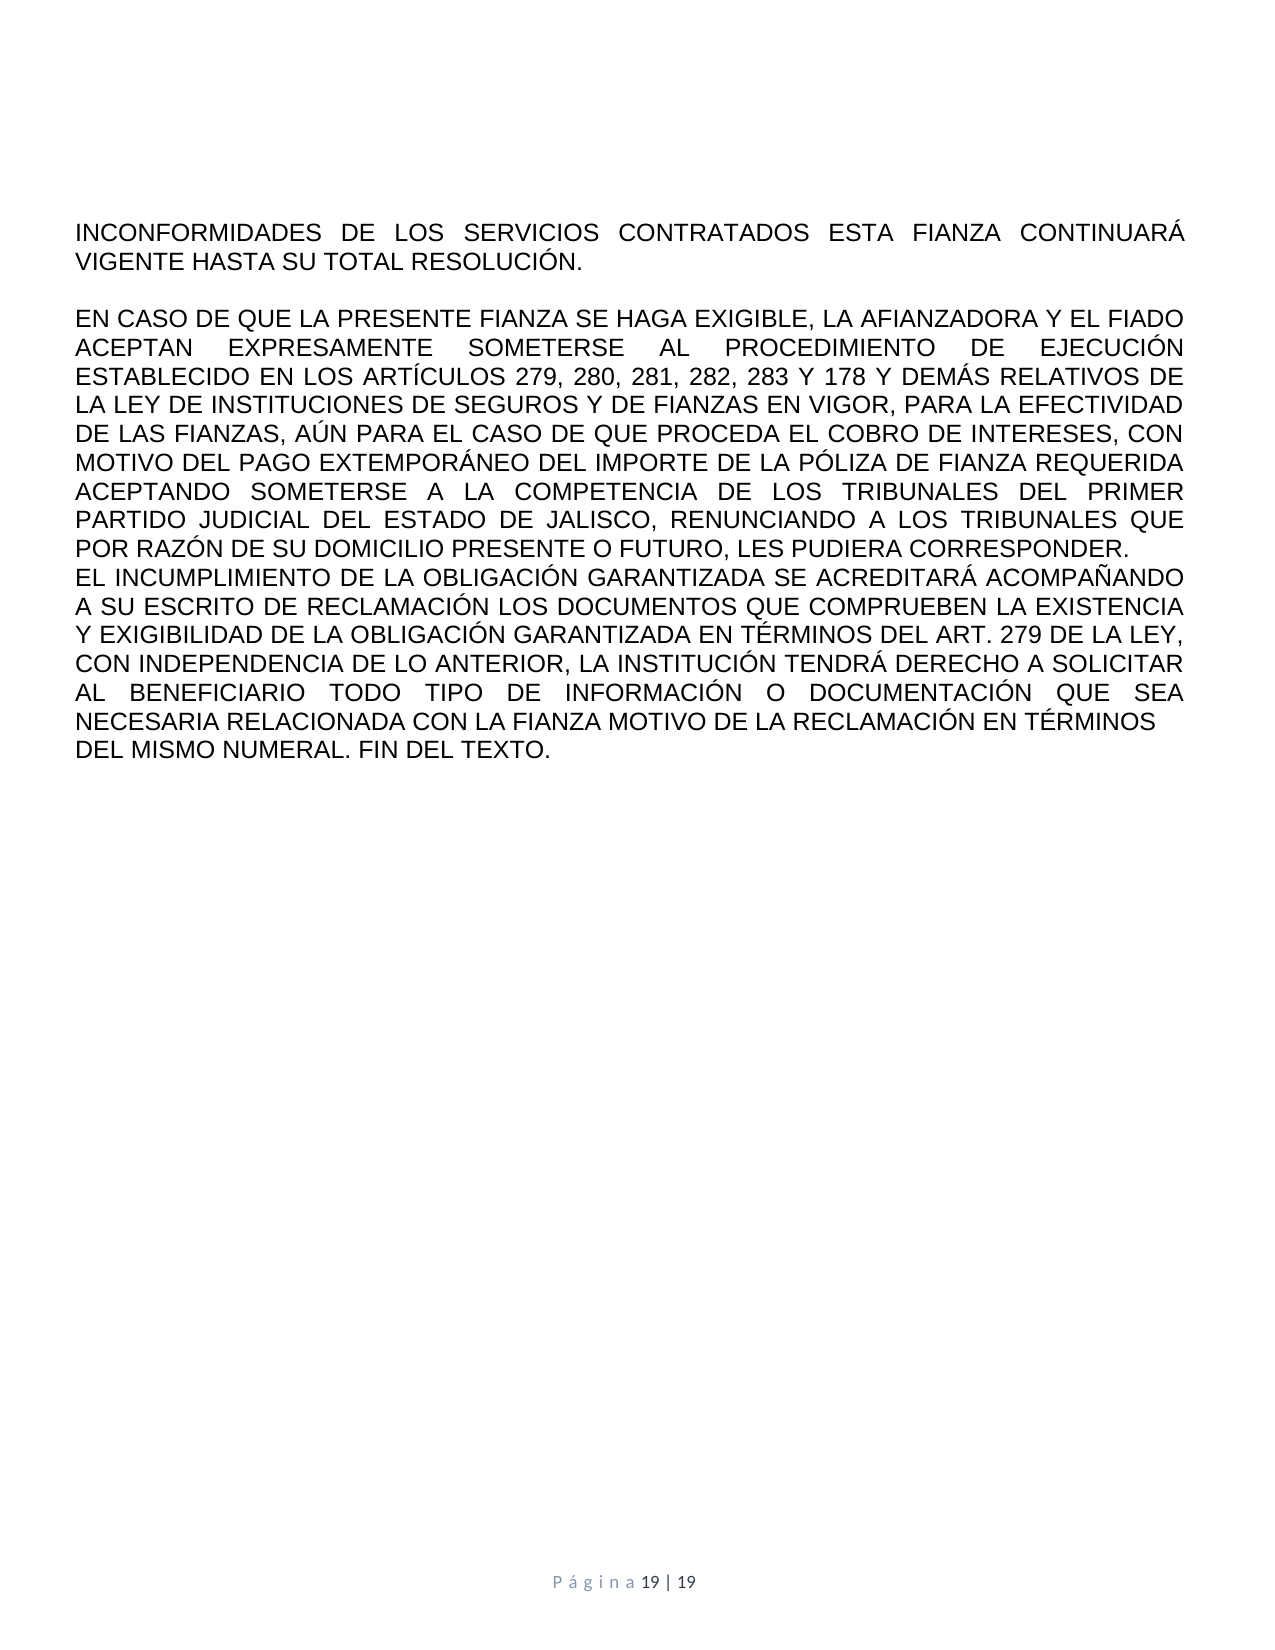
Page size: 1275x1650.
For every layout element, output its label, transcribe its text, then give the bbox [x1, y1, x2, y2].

text EN CASO DE QUE LA PRESENTE FIANZA SE HAGA EXIGIBLE, LA AFIANZADORA Y EL FIADO ACEPTAN EXPRESAMENTE SOMETERSE AL PROCEDIMIENTO DE EJECUCIÓN ESTABLECIDO EN LOS ARTÍCULOS 279, 280, 281, 282, 283 Y 178 Y DEMÁS RELATIVOS DE LA LEY DE INSTITUCIONES DE SEGUROS Y DE FIANZAS EN VIGOR, PARA LA EFECTIVIDAD DE LAS FIANZAS, AÚN PARA EL CASO DE QUE PROCEDA EL COBRO DE INTERESES, CON MOTIVO DEL PAGO EXTEMPORÁNEO DEL IMPORTE DE LA PÓLIZA DE FIANZA REQUERIDA ACEPTANDO SOMETERSE A LA COMPETENCIA DE LOS TRIBUNALES DEL PRIMER PARTIDO JUDICIAL DEL ESTADO DE JALISCO, RENUNCIANDO A LOS TRIBUNALES QUE POR RAZÓN DE SU DOMICILIO PRESENTE O FUTURO, LES PUDIERA CORRESPONDER. [75, 304, 1185, 563]
text DEL MISMO NUMERAL. FIN DEL TEXTO. [75, 736, 1185, 764]
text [75, 218, 1185, 276]
text EL INCUMPLIMIENTO DE LA OBLIGACIÓN GARANTIZADA SE ACREDITARÁ ACOMPAÑANDO A SU ESCRITO DE RECLAMACIÓN LOS DOCUMENTOS QUE COMPRUEBEN LA EXISTENCIA Y EXIGIBILIDAD DE LA OBLIGACIÓN GARANTIZADA EN TÉRMINOS DEL ART. 279 DE LA LEY, CON INDEPENDENCIA DE LO ANTERIOR, LA INSTITUCIÓN TENDRÁ DERECHO A SOLICITAR AL BENEFICIARIO TODO TIPO DE INFORMACIÓN O DOCUMENTACIÓN QUE SEA NECESARIA RELACIONADA CON LA FIANZA MOTIVO DE LA RECLAMACIÓN EN TÉRMINOS [75, 563, 1185, 736]
